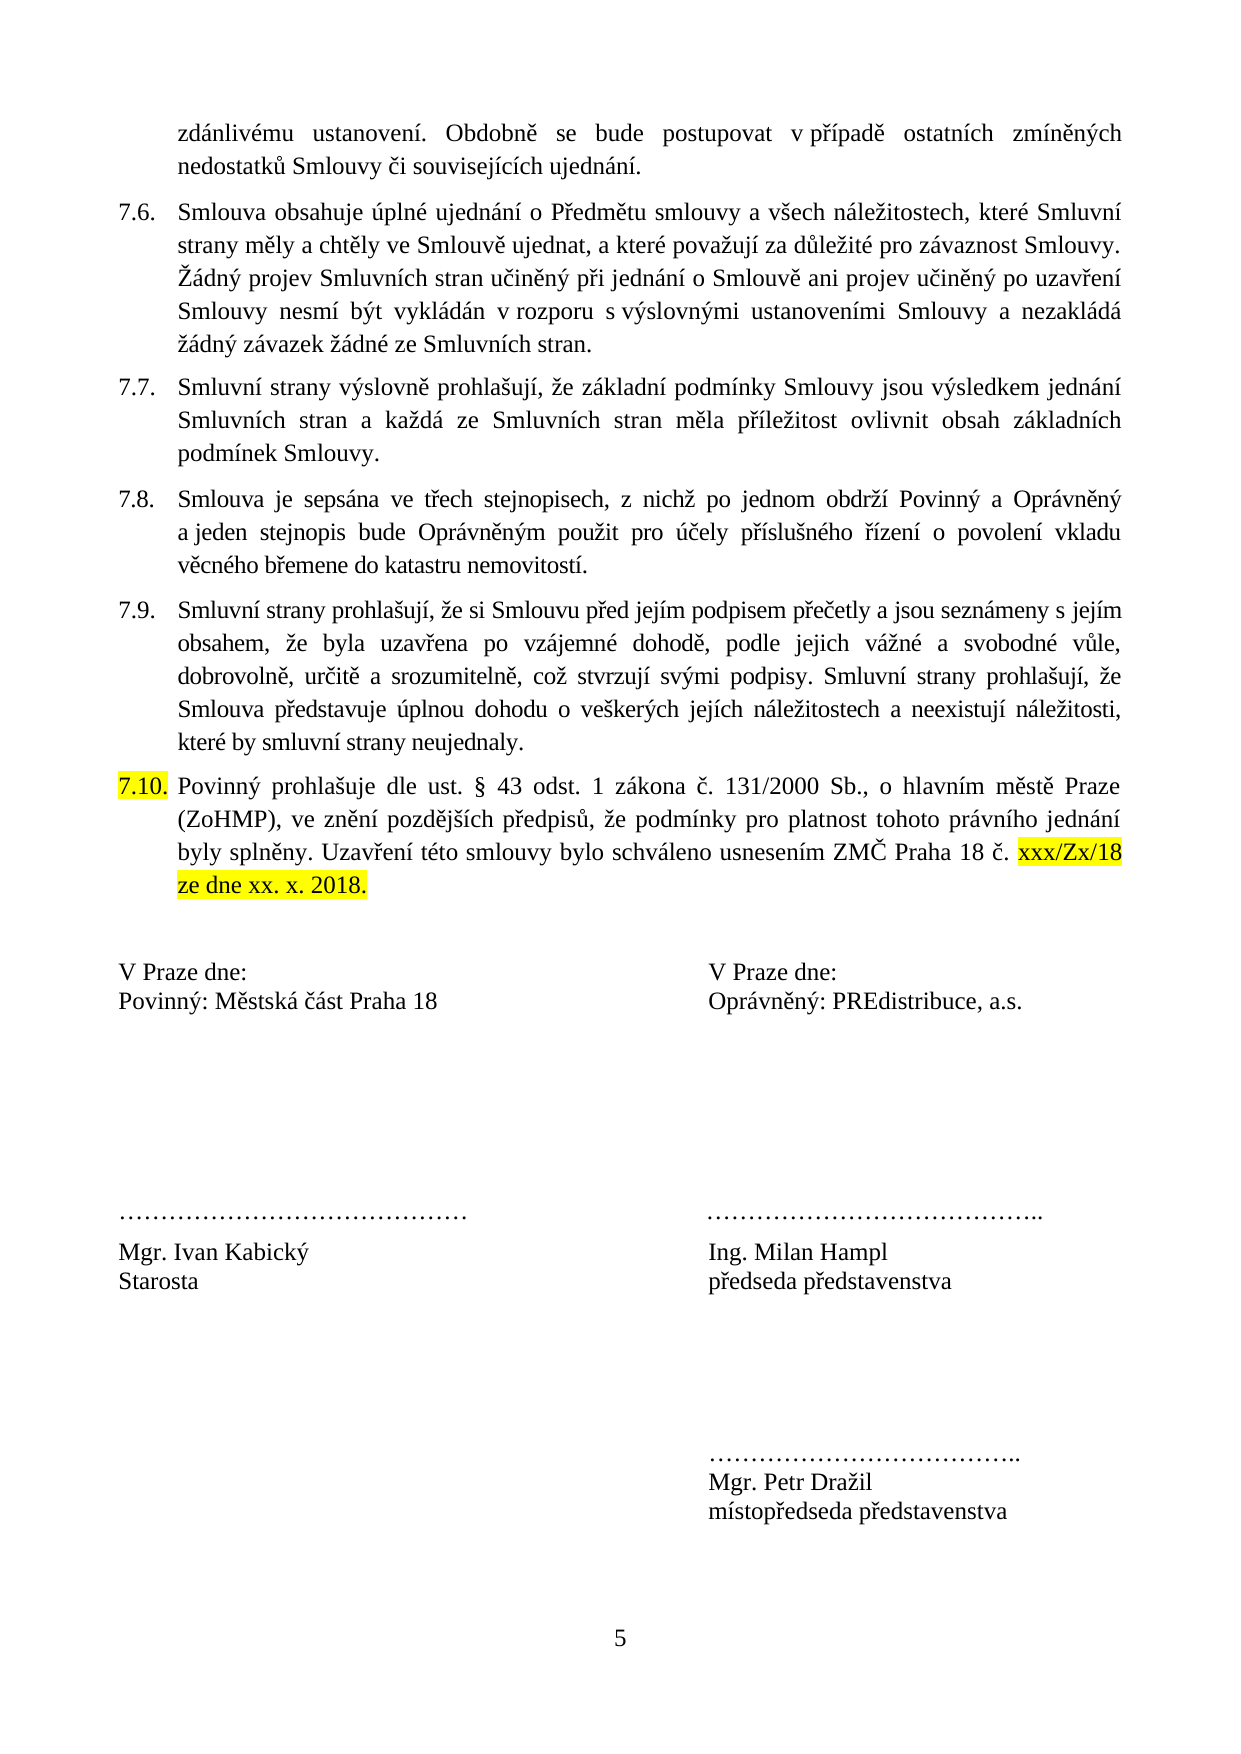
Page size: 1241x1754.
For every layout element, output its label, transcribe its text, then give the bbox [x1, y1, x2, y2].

text Starosta předseda představenstva [118, 1266, 1122, 1294]
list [118, 118, 1122, 180]
text Mgr. Petr Dražil [118, 1467, 1122, 1496]
list Smluvní strany výslovně prohlašují, že základní podmínky Smlouvy jsou výsledkem jednání Smluvních stran a každá ze Smluvních stran měla příležitost ovlivnit obsah základních podmínek Smlouvy. [118, 372, 1122, 467]
text Mgr. Ivan Kabický Ing. Milan Hampl [118, 1237, 1122, 1266]
text …………………………………… ………………………………….. [118, 1196, 1122, 1224]
list Smluvní strany prohlašují, že si Smlouvu před jejím podpisem přečetly a jsou seznámeny s jejím obsahem, že byla uzavřena po vzájemné dohodě, podle jejich vážné a svobodné vůle, dobrovolně, určitě a srozumitelně, což stvrzují svými podpisy. Smluvní strany prohlašují, že Smlouva představuje úplnou dohodu o veškerých jejích náležitostech a neexistují náležitosti, které by smluvní strany neujednaly. [118, 595, 1122, 756]
list Povinný prohlašuje dle ust. § 43 odst. 1 zákona č. 131/2000 Sb., o hlavním městě Praze (ZoHMP), ve znění pozdějších předpisů, že podmínky pro platnost tohoto právního jednání byly splněny. Uzavření této smlouvy bylo schváleno usnesením ZMČ Praha 18 č. xxx/Zx/18 ze dne xx. x. 2018. [118, 771, 1122, 899]
list Smlouva je sepsána ve třech stejnopisech, z nichž po jednom obdrží Povinný a Oprávněný a jeden stejnopis bude Oprávněným použit pro účely příslušného řízení o povolení vkladu věcného břemene do katastru nemovitostí. [118, 484, 1122, 578]
text místopředseda představenstva [118, 1496, 1122, 1524]
list Smlouva obsahuje úplné ujednání o Předmětu smlouvy a všech náležitostech, které Smluvní strany měly a chtěly ve Smlouvě ujednat, a které považují za důležité pro závaznost Smlouvy. Žádný projev Smluvních stran učiněný při jednání o Smlouvě ani projev učiněný po uzavření Smlouvy nesmí být vykládán v rozporu s výslovnými ustanoveními Smlouvy a nezakládá žádný závazek žádné ze Smluvních stran. [118, 197, 1122, 357]
text ……………………………….. [118, 1438, 1122, 1467]
text Povinný: Městská část Praha 18 Oprávněný: PREdistribuce, a.s. [118, 986, 1122, 1014]
text V Praze dne: V Praze dne: [118, 957, 1122, 986]
